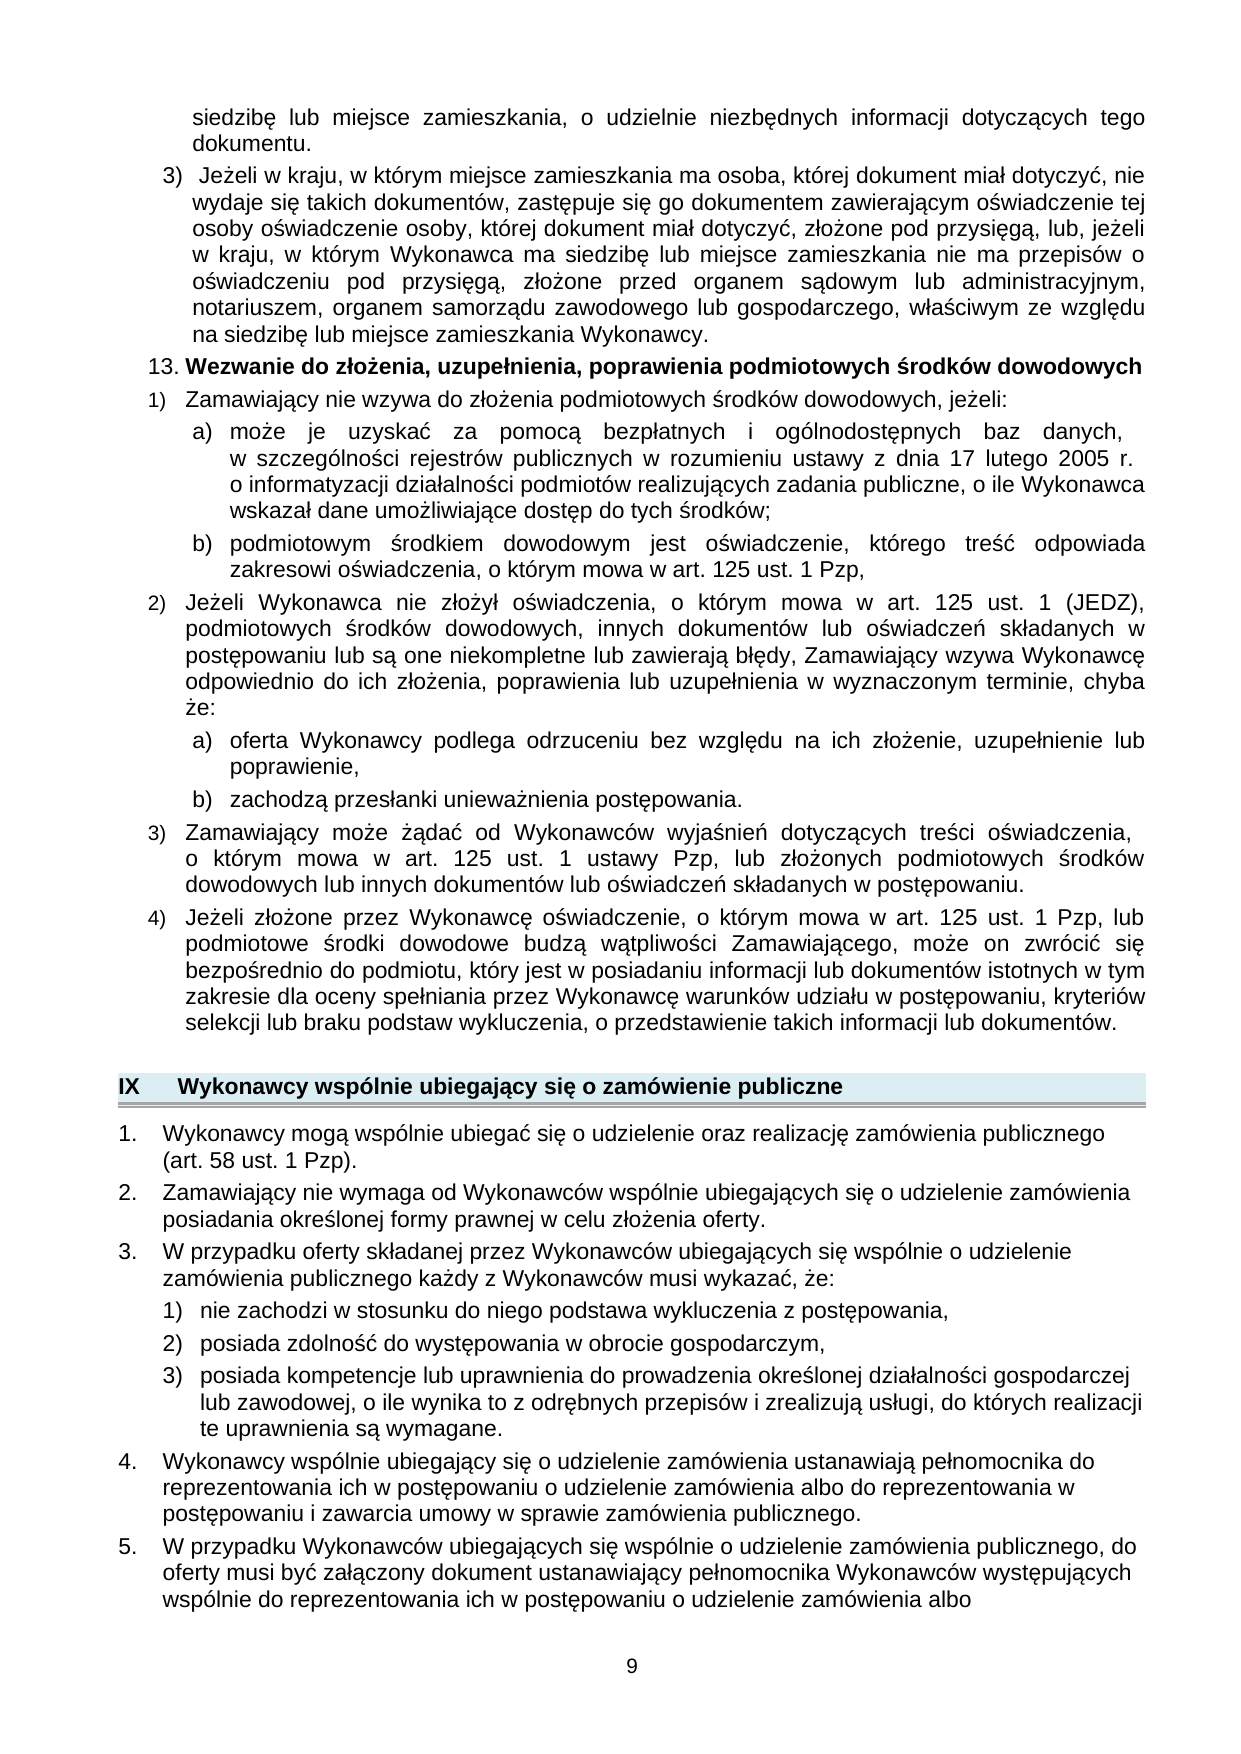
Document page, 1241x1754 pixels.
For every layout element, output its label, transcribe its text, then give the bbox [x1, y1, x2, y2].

list Wykonawcy wspólnie ubiegający się o udzielenie zamówienia ustanawiają pełnomocnika do reprezentowania ich w postępowaniu o udzielenie zamówienia albo do reprezentowania w postępowaniu i zawarcia umowy w sprawie zamówienia publicznego. [118, 1448, 1146, 1527]
list może je uzyskać za pomocą bezpłatnych i ogólnodostępnych baz danych, w szczególności rejestrów publicznych w rozumieniu ustawy z dnia 17 lutego 2005 r. o informatyzacji działalności podmiotów realizujących zadania publiczne, o ile Wykonawca wskazał dane umożliwiające dostęp do tych środków; [192, 418, 1146, 524]
list Wykonawcy mogą wspólnie ubiegać się o udzielenie oraz realizację zamówienia publicznego (art. 58 ust. 1 Pzp). [118, 1120, 1146, 1173]
list zachodzą przesłanki unieważnienia postępowania. [192, 786, 1146, 812]
list podmiotowym środkiem dowodowym jest oświadczenie, którego treść odpowiada zakresowi oświadczenia, o którym mowa w art. 125 ust. 1 Pzp, [192, 530, 1146, 583]
list posiada zdolność do występowania w obrocie gospodarczym, [162, 1330, 1146, 1356]
list Zamawiający może żądać od Wykonawców wyjaśnień dotyczących treści oświadczenia, o którym mowa w art. 125 ust. 1 ustawy Pzp, lub złożonych podmiotowych środków dowodowych lub innych dokumentów lub oświadczeń składanych w postępowaniu. [148, 818, 1146, 898]
list oferta Wykonawcy podlega odrzuceniu bez względu na ich złożenie, uzupełnienie lub poprawienie, [192, 727, 1146, 780]
list Jeżeli złożone przez Wykonawcę oświadczenie, o którym mowa w art. 125 ust. 1 Pzp, lub podmiotowe środki dowodowe budzą wątpliwości Zamawiającego, może on zwrócić się bezpośrednio do podmiotu, który jest w posiadaniu informacji lub dokumentów istotnych w tym zakresie dla oceny spełniania przez Wykonawcę warunków udziału w postępowaniu, kryteriów selekcji lub braku podstaw wykluczenia, o przedstawienie takich informacji lub dokumentów. [148, 904, 1146, 1036]
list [118, 1533, 1146, 1612]
list posiada kompetencje lub uprawnienia do prowadzenia określonej działalności gospodarczej lub zawodowej, o ile wynika to z odrębnych przepisów i zrealizują usługi, do których realizacji te uprawnienia są wymagane. [162, 1362, 1146, 1441]
list Jeżeli Wykonawca nie złożył oświadczenia, o którym mowa w art. 125 ust. 1 (JEDZ), podmiotowych środków dowodowych, innych dokumentów lub oświadczeń składanych w postępowaniu lub są one niekompletne lub zawierają błędy, Zamawiający wzywa Wykonawcę odpowiednio do ich złożenia, poprawienia lub uzupełnienia w wyznaczonym terminie, chyba że: [148, 589, 1146, 721]
list Jeżeli w kraju, w którym miejsce zamieszkania ma osoba, której dokument miał dotyczyć, nie wydaje się takich dokumentów, zastępuje się go dokumentem zawierającym oświadczenie tej osoby oświadczenie osoby, której dokument miał dotyczyć, złożone pod przysięgą, lub, jeżeli w kraju, w którym Wykonawca ma siedzibę lub miejsce zamieszkania nie ma przepisów o oświadczeniu pod przysięgą, złożone przed organem sądowym lub administracyjnym, notariuszem, organem samorządu zawodowego lub gospodarczego, właściwym ze względu na siedzibę lub miejsce zamieszkania Wykonawcy. [162, 162, 1146, 347]
list Wezwanie do złożenia, uzupełnienia, poprawienia podmiotowych środków dowodowych [148, 353, 1146, 379]
list W przypadku oferty składanej przez Wykonawców ubiegających się wspólnie o udzielenie zamówienia publicznego każdy z Wykonawców musi wykazać, że: [118, 1238, 1146, 1291]
list nie zachodzi w stosunku do niego podstawa wykluczenia z postępowania, [162, 1297, 1146, 1323]
text IX Wykonawcy wspólnie ubiegający się o zamówienie publiczne [118, 1073, 1146, 1102]
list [162, 103, 1146, 156]
list Zamawiający nie wymaga od Wykonawców wspólnie ubiegających się o udzielenie zamówienia posiadania określonej formy prawnej w celu złożenia oferty. [118, 1179, 1146, 1232]
list Zamawiający nie wzywa do złożenia podmiotowych środków dowodowych, jeżeli: [148, 386, 1146, 412]
